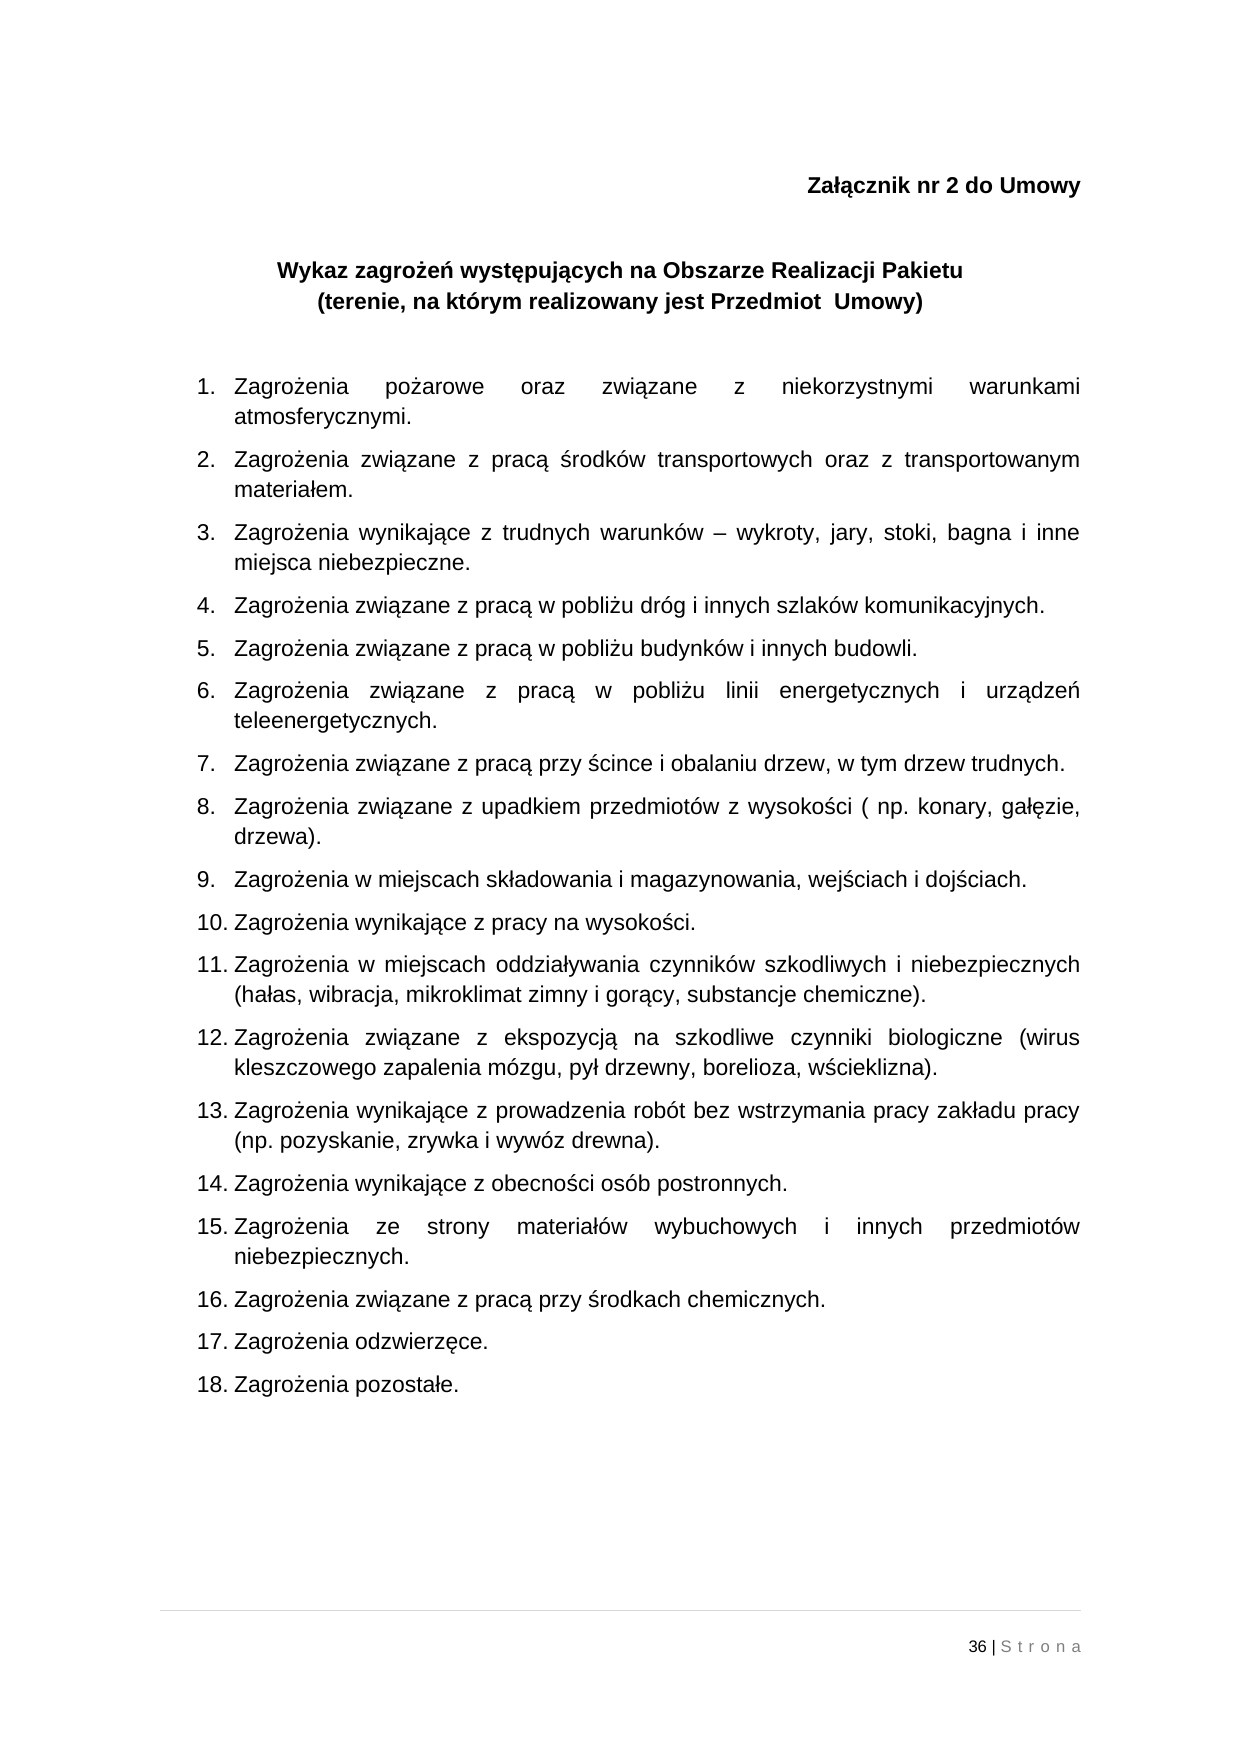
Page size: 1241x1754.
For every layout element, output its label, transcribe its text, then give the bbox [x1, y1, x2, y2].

text Wykaz zagrożeń występujących na Obszarze Realizacji Pakietu (terenie, na którym realizowany jest Przedmiot Umowy) [159, 257, 1081, 314]
list Zagrożenia wynikające z pracy na wysokości. [197, 908, 1081, 935]
list Zagrożenia związane z pracą przy ścince i obalaniu drzew, w tym drzew trudnych. [197, 750, 1081, 776]
list Zagrożenia w miejscach oddziaływania czynników szkodliwych i niebezpiecznych (hałas, wibracja, mikroklimat zimny i gorący, substancje chemiczne). [197, 951, 1081, 1008]
list Zagrożenia związane z ekspozycją na szkodliwe czynniki biologiczne (wirus kleszczowego zapalenia mózgu, pył drzewny, borelioza, wścieklizna). [197, 1024, 1081, 1081]
list Zagrożenia odzwierzęce. [197, 1328, 1081, 1354]
list Zagrożenia związane z pracą w pobliżu linii energetycznych i urządzeń teleenergetycznych. [197, 677, 1081, 734]
list Zagrożenia w miejscach składowania i magazynowania, wejściach i dojściach. [197, 866, 1081, 892]
text Załącznik nr 2 do Umowy [159, 172, 1081, 198]
list Zagrożenia związane z pracą w pobliżu dróg i innych szlaków komunikacyjnych. [197, 592, 1081, 618]
list Zagrożenia pożarowe oraz związane z niekorzystnymi warunkami atmosferycznymi. [197, 373, 1081, 429]
list Zagrożenia związane z pracą w pobliżu budynków i innych budowli. [197, 634, 1081, 661]
list Zagrożenia pozostałe. [197, 1371, 1081, 1397]
list Zagrożenia wynikające z trudnych warunków – wykroty, jary, stoki, bagna i inne miejsca niebezpieczne. [197, 519, 1081, 575]
list Zagrożenia związane z upadkiem przedmiotów z wysokości ( np. konary, gałęzie, drzewa). [197, 793, 1081, 849]
list Zagrożenia ze strony materiałów wybuchowych i innych przedmiotów niebezpiecznych. [197, 1213, 1081, 1269]
list Zagrożenia wynikające z prowadzenia robót bez wstrzymania pracy zakładu pracy (np. pozyskanie, zrywka i wywóz drewna). [197, 1097, 1081, 1153]
list Zagrożenia wynikające z obecności osób postronnych. [197, 1170, 1081, 1196]
list Zagrożenia związane z pracą środków transportowych oraz z transportowanym materiałem. [197, 446, 1081, 502]
list Zagrożenia związane z pracą przy środkach chemicznych. [197, 1286, 1081, 1312]
